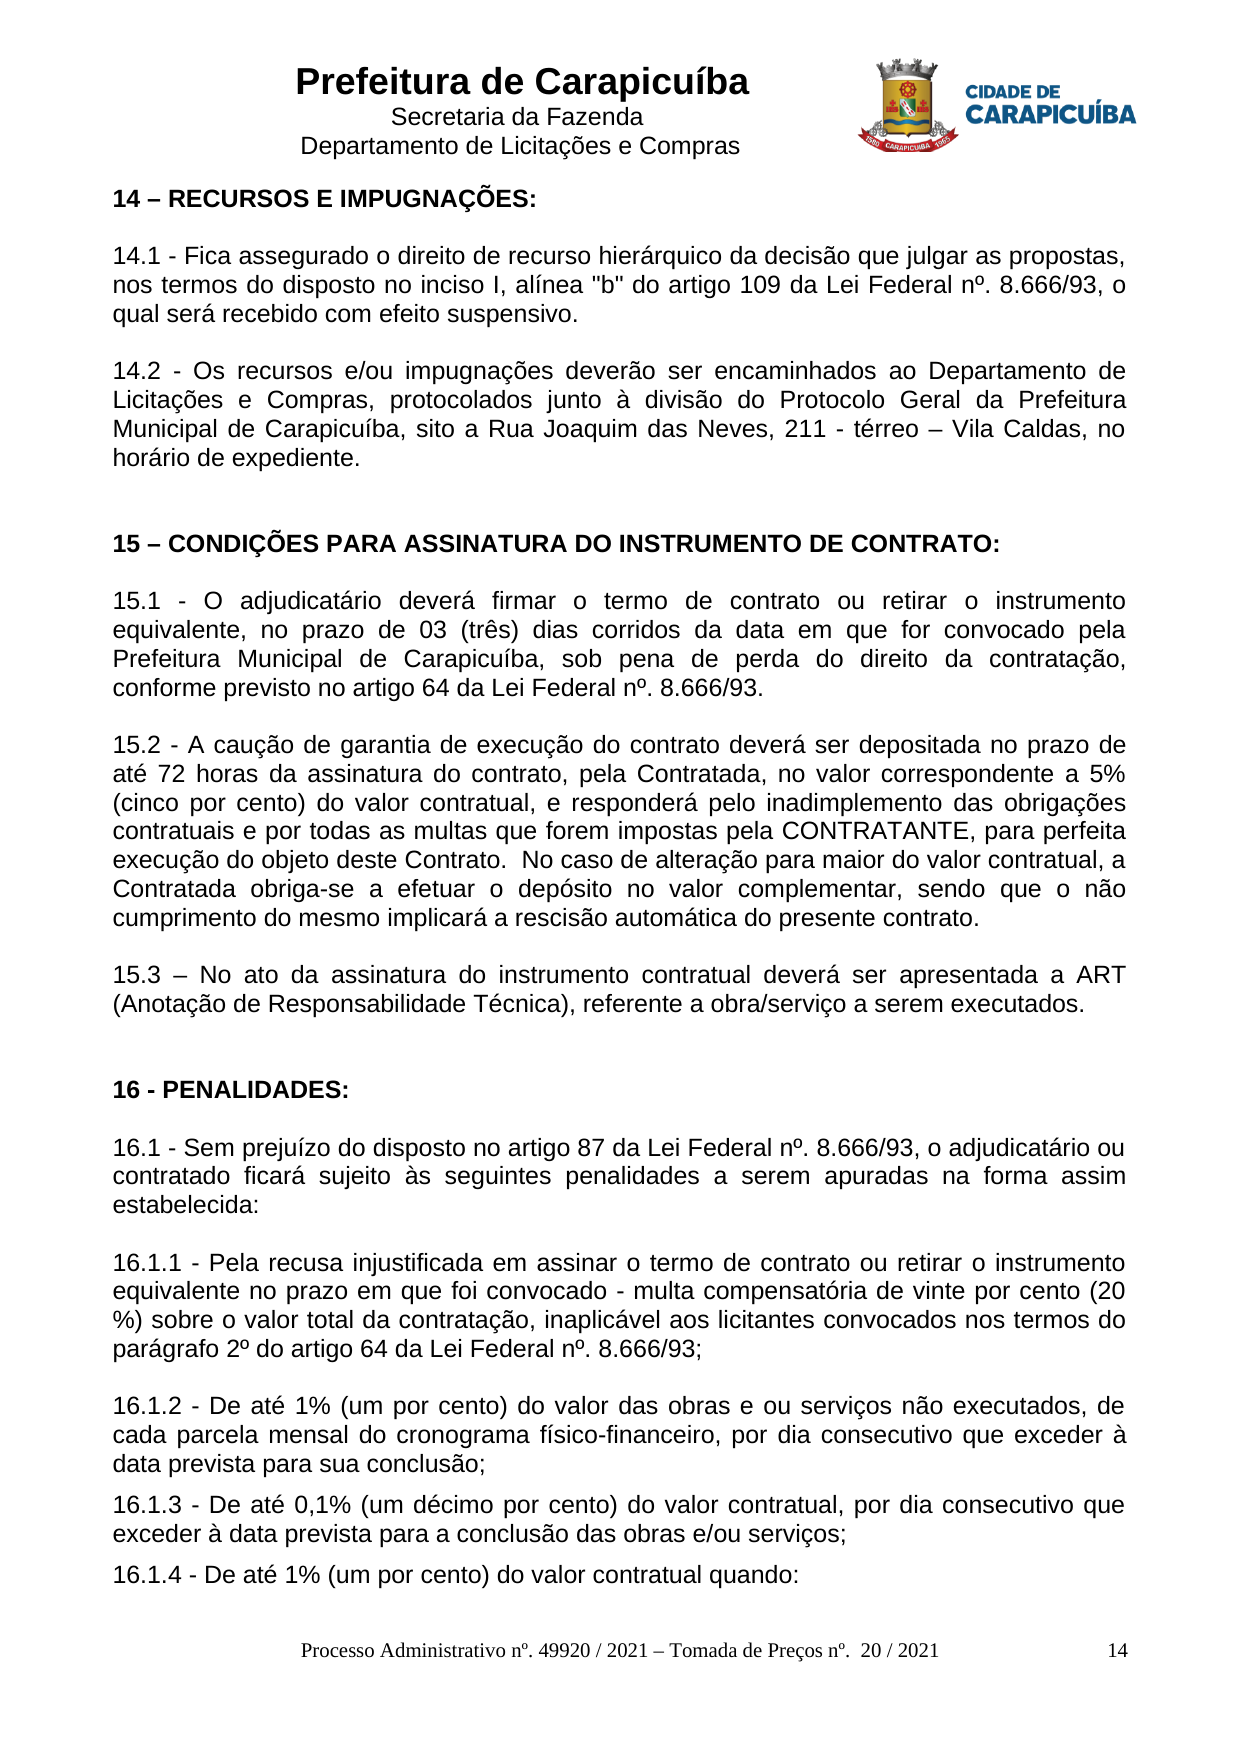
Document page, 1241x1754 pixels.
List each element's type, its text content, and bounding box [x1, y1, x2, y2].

text 14 – RECURSOS E IMPUGNAÇÕES: [112, 184, 1128, 212]
text 16.1.2 - De até 1% (um por cento) do valor das obras e ou serviços não executados, de cada parcela mensal do cronograma físico-financeiro, por dia consecutivo que exceder à data prevista para sua conclusão; [112, 1391, 1128, 1477]
text 15 – CONDIÇÕES PARA ASSINATURA DO INSTRUMENTO DE CONTRATO: [112, 529, 1128, 557]
text 16.1.1 - Pela recusa injustificada em assinar o termo de contrato ou retirar o instrumento equivalente no prazo em que foi convocado - multa compensatória de vinte por cento (20 %) sobre o valor total da contratação, inaplicável aos licitantes convocados nos termos do parágrafo 2º do artigo 64 da Lei Federal nº. 8.666/93; [112, 1247, 1128, 1362]
text 14.1 - Fica assegurado o direito de recurso hierárquico da decisão que julgar as propostas, nos termos do disposto no inciso I, alínea "b" do artigo 109 da Lei Federal nº. 8.666/93, o qual será recebido com efeito suspensivo. [112, 241, 1128, 327]
text 16.1 - Sem prejuízo do disposto no artigo 87 da Lei Federal nº. 8.666/93, o adjudicatário ou contratado ficará sujeito às seguintes penalidades a serem apuradas na forma assim estabelecida: [112, 1132, 1128, 1219]
text 14.2 - Os recursos e/ou impugnações deverão ser encaminhados ao Departamento de Licitações e Compras, protocolados junto à divisão do Protocolo Geral da Prefeitura Municipal de Carapicuíba, sito a Rua Joaquim das Neves, 211 - térreo – Vila Caldas, no horário de expediente. [112, 356, 1128, 471]
text 16 - PENALIDADES: [112, 1075, 1128, 1104]
text 15.3 – No ato da assinatura do instrumento contratual deverá ser apresentada a ART (Anotação de Responsabilidade Técnica), referente a obra/serviço a serem executados. [112, 960, 1128, 1017]
text 15.2 - A caução de garantia de execução do contrato deverá ser depositada no prazo de até 72 horas da assinatura do contrato, pela Contratada, no valor correspondente a 5% (cinco por cento) do valor contratual, e responderá pelo inadimplemento das obrigações contratuais e por todas as multas que forem impostas pela CONTRATANTE, para perfeita execução do objeto deste Contrato. No caso de alteração para maior do valor contratual, a Contratada obriga-se a efetuar o depósito no valor complementar, sendo que o não cumprimento do mesmo implicará a rescisão automática do presente contrato. [112, 730, 1128, 931]
text 16.1.3 - De até 0,1% (um décimo por cento) do valor contratual, por dia consecutivo que exceder à data prevista para a conclusão das obras e/ou serviços; [112, 1490, 1128, 1547]
picture [857, 57, 1139, 152]
text 15.1 - O adjudicatário deverá firmar o termo de contrato ou retirar o instrumento equivalente, no prazo de 03 (três) dias corridos da data em que for convocado pela Prefeitura Municipal de Carapicuíba, sob pena de perda do direito da contratação, conforme previsto no artigo 64 da Lei Federal nº. 8.666/93. [112, 586, 1128, 701]
text 16.1.4 - De até 1% (um por cento) do valor contratual quando: [112, 1560, 1128, 1589]
